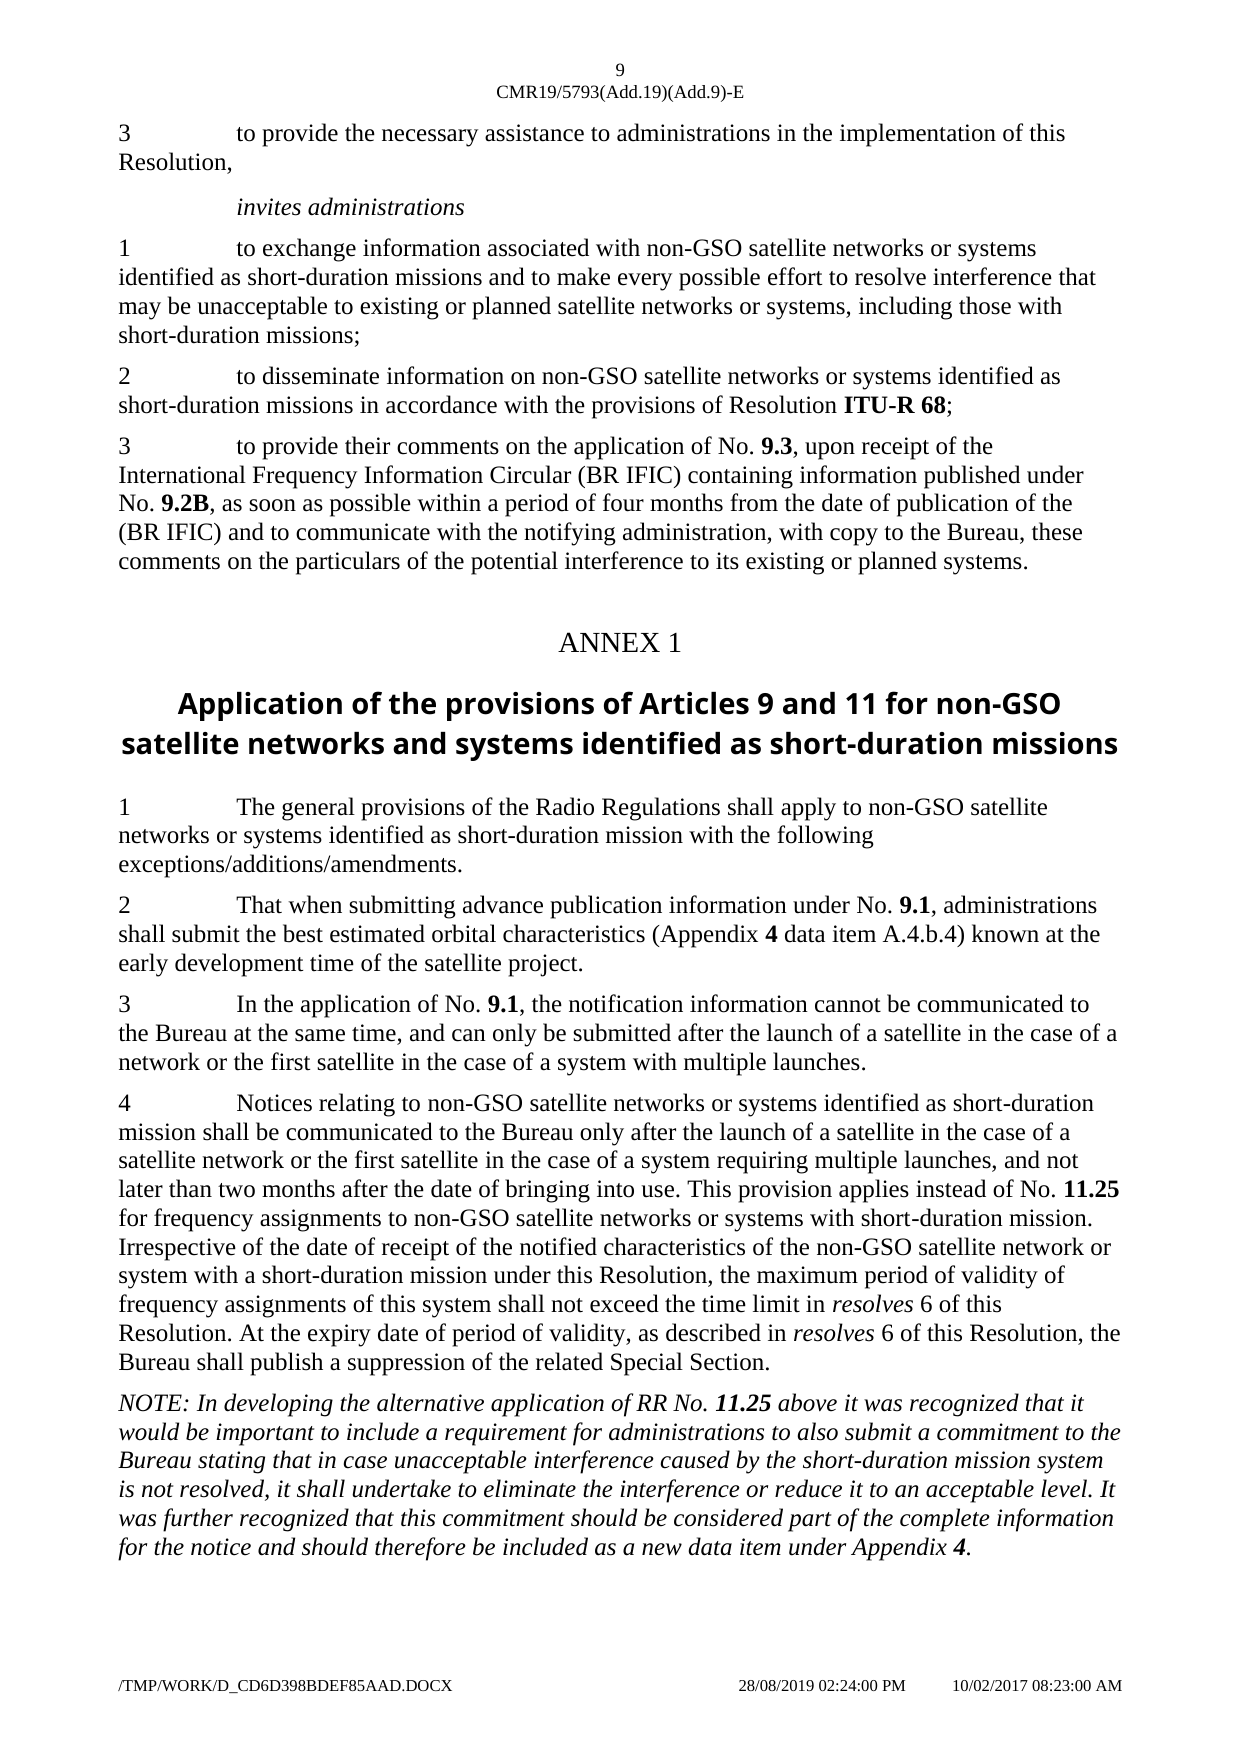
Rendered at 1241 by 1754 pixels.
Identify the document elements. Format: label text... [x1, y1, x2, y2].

text 2 That when submitting advance publication information under No. 9.1, administrations shall submit the best estimated orbital characteristics (Appendix 4 data item A.4.b.4) known at the early development time of the satellite project. [118, 891, 1122, 977]
text 3 In the application of No. 9.1, the notification information cannot be communicated to the Bureau at the same time, and can only be submitted after the launch of a satellite in the case of a network or the first satellite in the case of a system with multiple launches. [118, 989, 1122, 1076]
text 2 to disseminate information on non-GSO satellite networks or systems identified as short-duration missions in accordance with the provisions of Resolution ITU-R 68; [118, 361, 1122, 418]
title Application of the provisions of Articles 9 and 11 for non-GSO satellite networks and systems identified as short-duration missions [118, 683, 1122, 763]
text 1 to exchange information associated with non-GSO satellite networks or systems identified as short-duration missions and to make every possible effort to resolve interference that may be unacceptable to existing or planned satellite networks or systems, including those with short-duration missions; [118, 233, 1122, 348]
text NOTE: In developing the alternative application of RR No. 11.25 above it was recognized that it would be important to include a requirement for administrations to also submit a commitment to the Bureau stating that in case unacceptable interference caused by the short-duration mission system is not resolved, it shall undertake to eliminate the interference or reduce it to an acceptable level. It was further recognized that this commitment should be considered part of the complete information for the notice and should therefore be included as a new data item under Appendix 4. [118, 1388, 1122, 1561]
text 3 to provide their comments on the application of No. 9.3, upon receipt of the International Frequency Information Circular (BR IFIC) containing information published under No. 9.2B, as soon as possible within a period of four months from the date of publication of the (BR IFIC) and to communicate with the notifying administration, with copy to the Bureau, these comments on the particulars of the potential interference to its existing or planned systems. [118, 431, 1122, 575]
text 3 to provide the necessary assistance to administrations in the implementation of this Resolution, [118, 118, 1122, 176]
text ANNEX 1 [118, 625, 1122, 658]
text 1 The general provisions of the Radio Regulations shall apply to non-GSO satellite networks or systems identified as short-duration mission with the following exceptions/additions/amendments. [118, 792, 1122, 878]
text 4 Notices relating to non-GSO satellite networks or systems identified as short-duration mission shall be communicated to the Bureau only after the launch of a satellite in the case of a satellite network or the first satellite in the case of a system requiring multiple launches, and not later than two months after the date of bringing into use. This provision applies instead of No. 11.25 for frequency assignments to non-GSO satellite networks or systems with short-duration mission. Irrespective of the date of receipt of the notified characteristics of the non-GSO satellite network or system with a short-duration mission under this Resolution, the maximum period of validity of frequency assignments of this system shall not exceed the time limit in resolves 6 of this Resolution. At the expiry date of period of validity, as described in resolves 6 of this Resolution, the Bureau shall publish a suppression of the related Special Section. [118, 1088, 1122, 1376]
text invites administrations [236, 192, 1122, 221]
